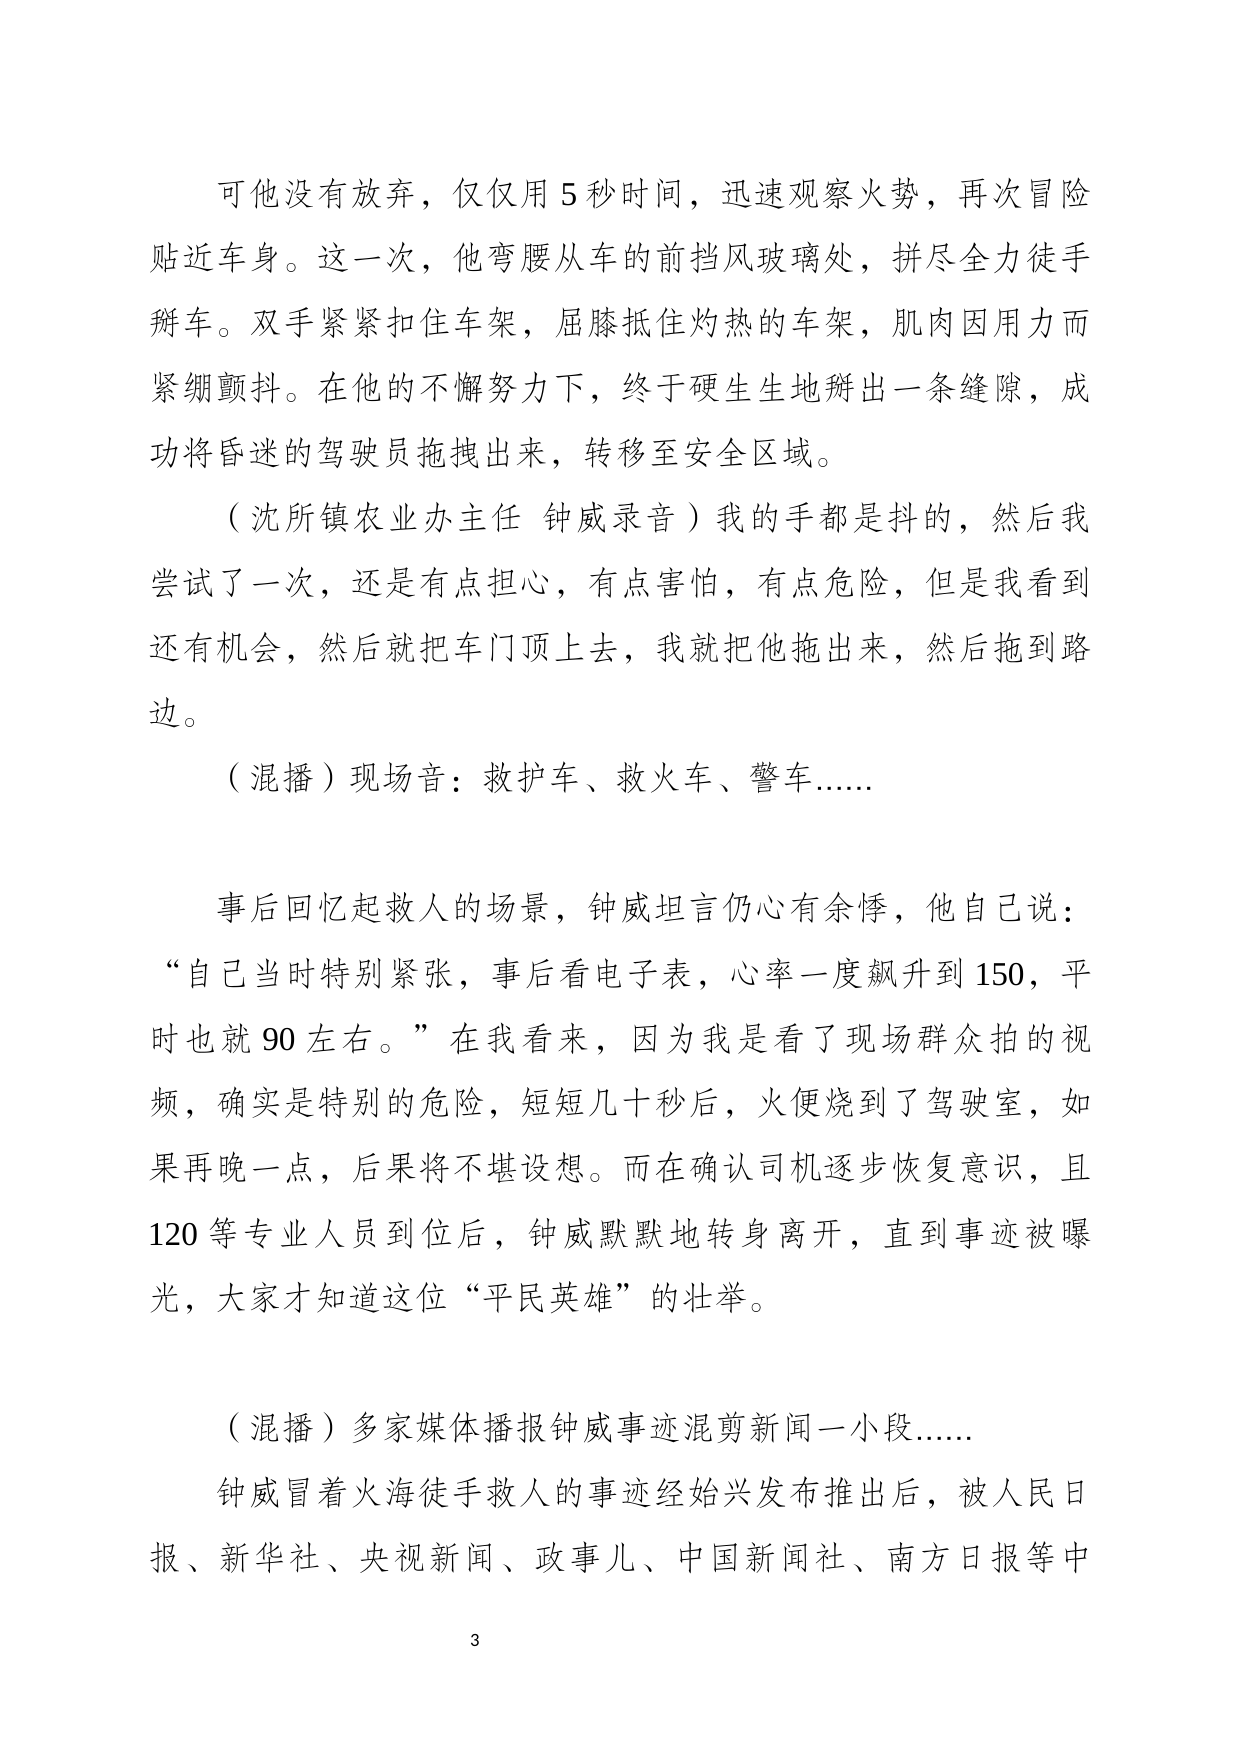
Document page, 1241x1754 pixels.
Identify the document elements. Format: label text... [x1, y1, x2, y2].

text 事后回忆起救人的场景，钟威坦言仍心有余悸，他自己说：“自己当时特别紧张，事后看电子表，心率一度飙升到150，平时也就90左右。”在我看来，因为我是看了现场群众拍的视频，确实是特别的危险，短短几十秒后，火便烧到了驾驶室，如果再晚一点，后果将不堪设想。而在确认司机逐步恢复意识，且120等专业人员到位后，钟威默默地转身离开，直到事迹被曝光，大家才知道这位“平民英雄”的壮举。 [148, 877, 1093, 1332]
text 可他没有放弃，仅仅用5秒时间，迅速观察火势，再次冒险贴近车身。这一次，他弯腰从车的前挡风玻璃处，拼尽全力徒手掰车。双手紧紧扣住车架，屈膝抵住灼热的车架，肌肉因用力而紧绷颤抖。在他的不懈努力下，终于硬生生地掰出一条缝隙，成功将昏迷的驾驶员拖拽出来，转移至安全区域。 [148, 162, 1093, 487]
text （混播）多家媒体播报钟威事迹混剪新闻一小段...... [148, 1397, 1093, 1462]
text （沈所镇农业办主任 钟威录音）我的手都是抖的，然后我尝试了一次，还是有点担心，有点害怕，有点危险，但是我看到还有机会，然后就把车门顶上去，我就把他拖出来，然后拖到路边。 [148, 487, 1093, 747]
text （混播）现场音：救护车、救火车、警车...... [148, 747, 1093, 812]
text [148, 1462, 1093, 1592]
